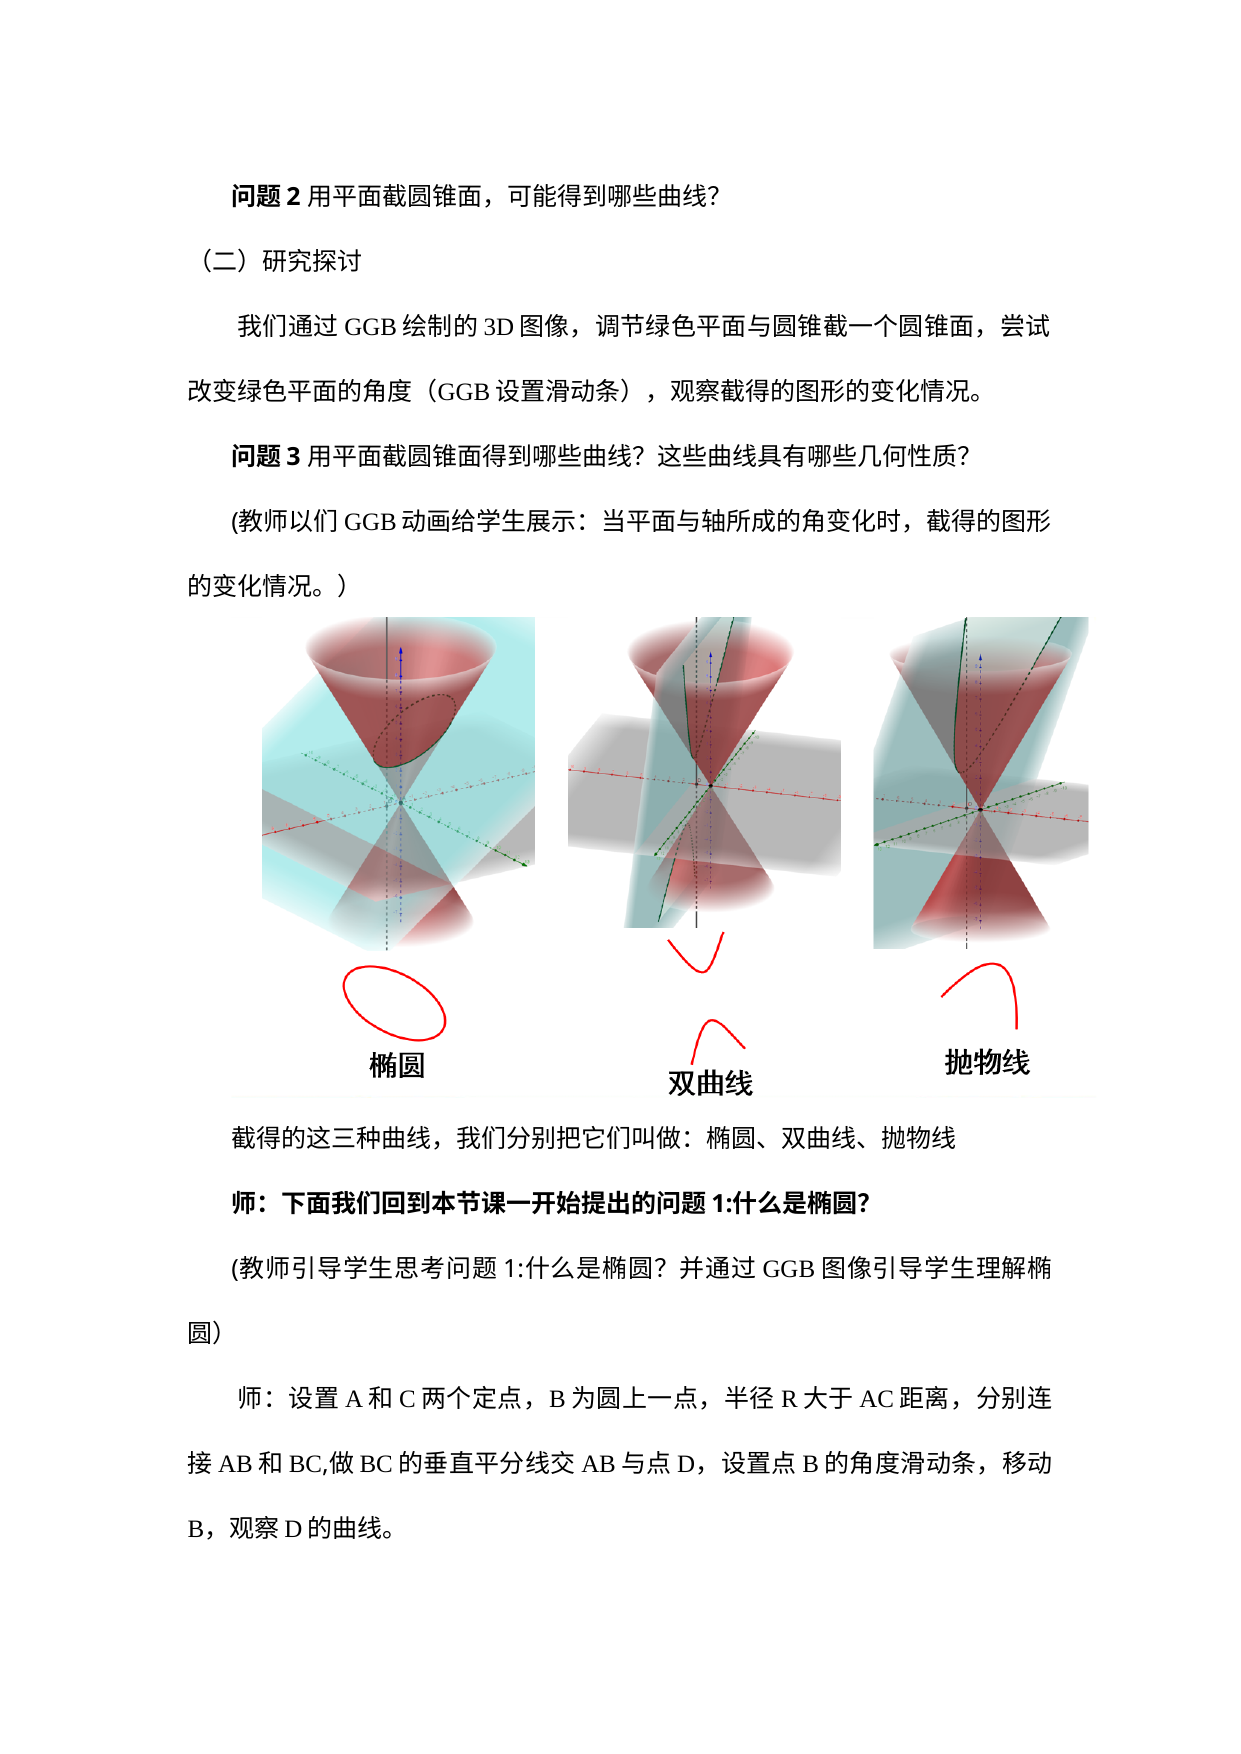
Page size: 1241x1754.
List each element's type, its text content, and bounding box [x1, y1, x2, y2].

text 师：下面我们回到本节课一开始提出的问题1:什么是椭圆？ [187, 1169, 1053, 1234]
text 问题2 用平面截圆锥面，可能得到哪些曲线？ [187, 162, 1053, 227]
text (教师以们GGB动画给学生展示：当平面与轴所成的角变化时，截得的图形的变化情况。） [187, 487, 1053, 617]
picture [231, 617, 1097, 1098]
text 截得的这三种曲线，我们分别把它们叫做：椭圆、双曲线、抛物线 [187, 1104, 1053, 1169]
text 师：设置A和C两个定点，B为圆上一点，半径R大于AC距离，分别连接AB和BC,做BC的垂直平分线交AB与点D，设置点B的角度滑动条，移动B，观察D的曲线。 [187, 1364, 1053, 1559]
text 我们通过GGB绘制的3D图像，调节绿色平面与圆锥截一个圆锥面，尝试改变绿色平面的角度（GGB设置滑动条），观察截得的图形的变化情况。 [187, 292, 1053, 422]
text （二）研究探讨 [187, 227, 1053, 292]
text (教师引导学生思考问题1:什么是椭圆？并通过GGB图像引导学生理解椭圆） [187, 1234, 1053, 1364]
text 问题3 用平面截圆锥面得到哪些曲线？这些曲线具有哪些几何性质？ [187, 422, 1053, 487]
